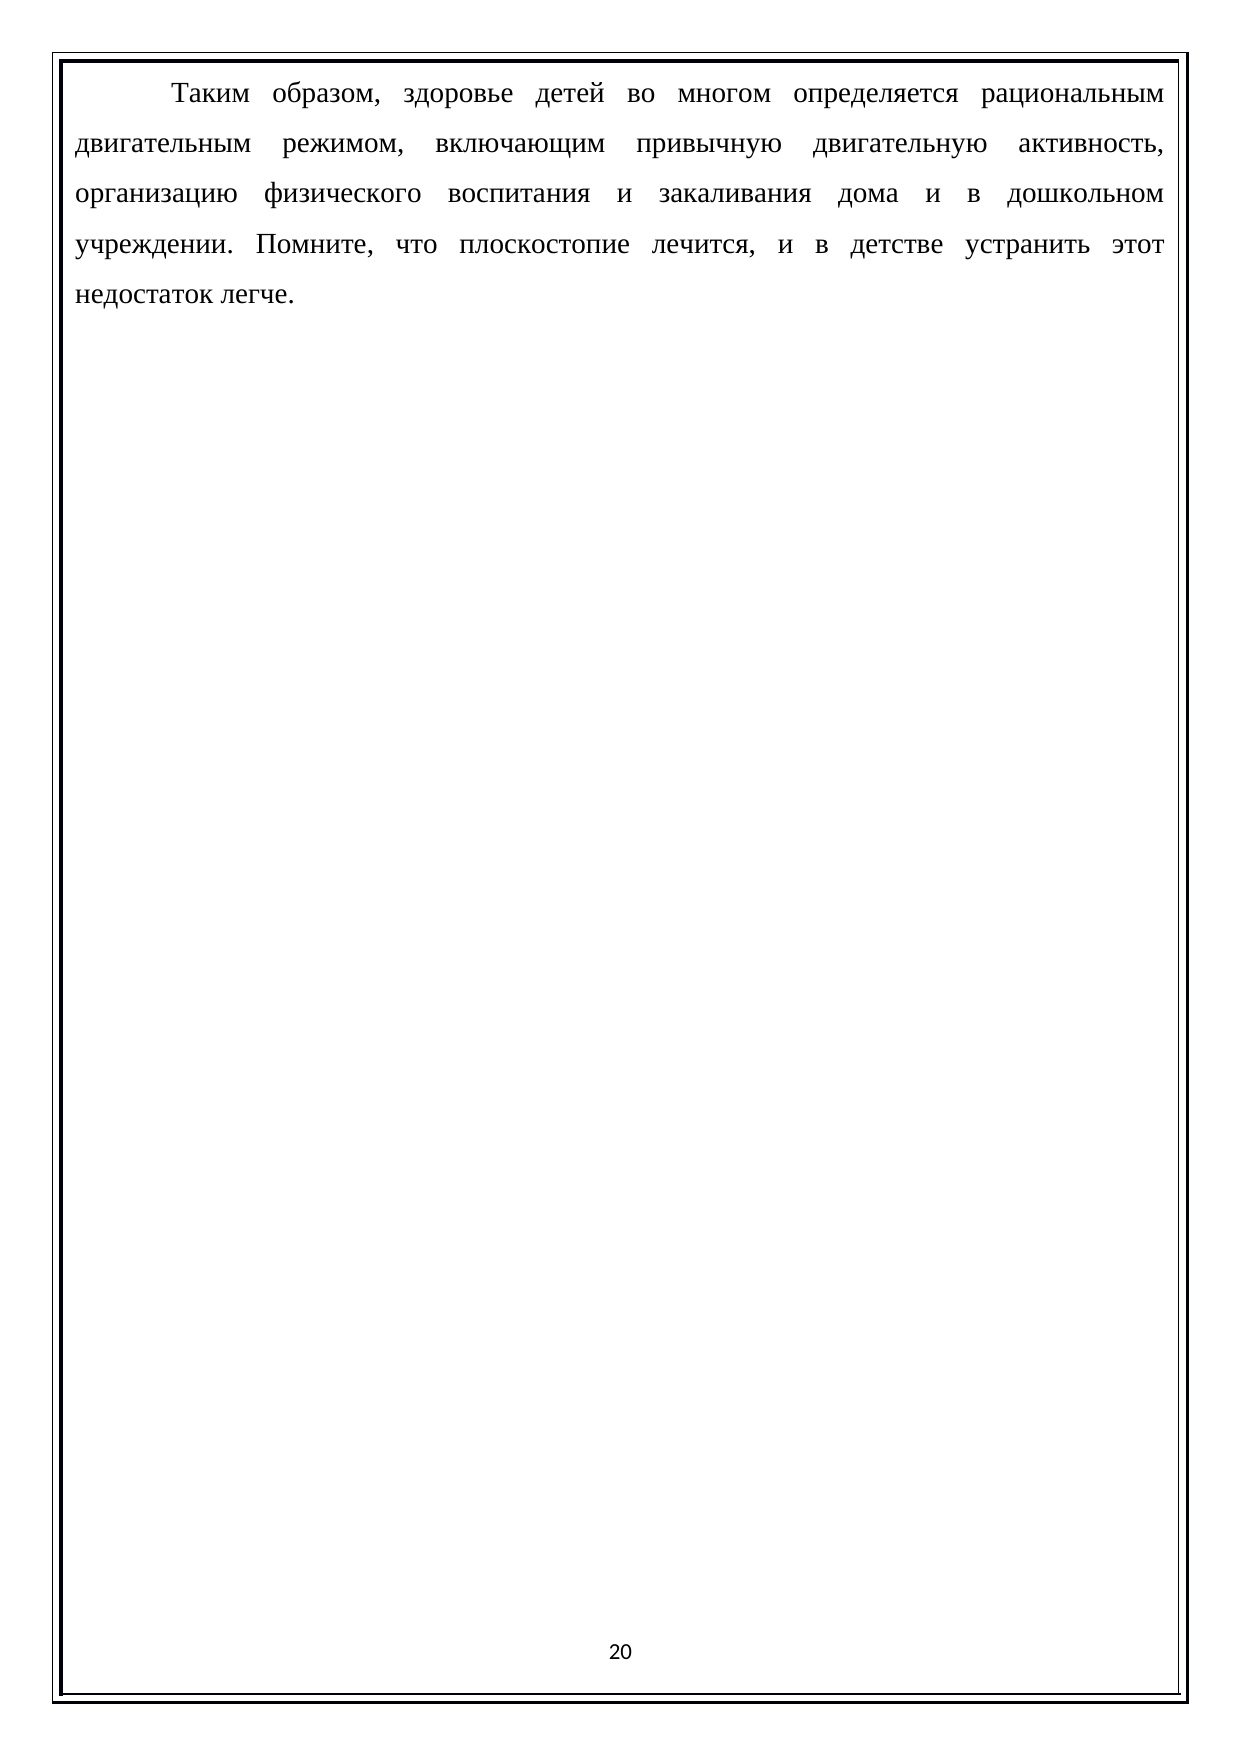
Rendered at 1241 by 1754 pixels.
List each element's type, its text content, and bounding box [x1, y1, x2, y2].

text Таким образом, здоровье детей во многом определяется рациональным двигательным режимом, включающим привычную двигательную активность, организацию физического воспитания и закаливания дома и в дошкольном учреждении. Помните, что плоскостопие лечится, и в детстве устранить этот недостаток легче. [75, 75, 1165, 310]
